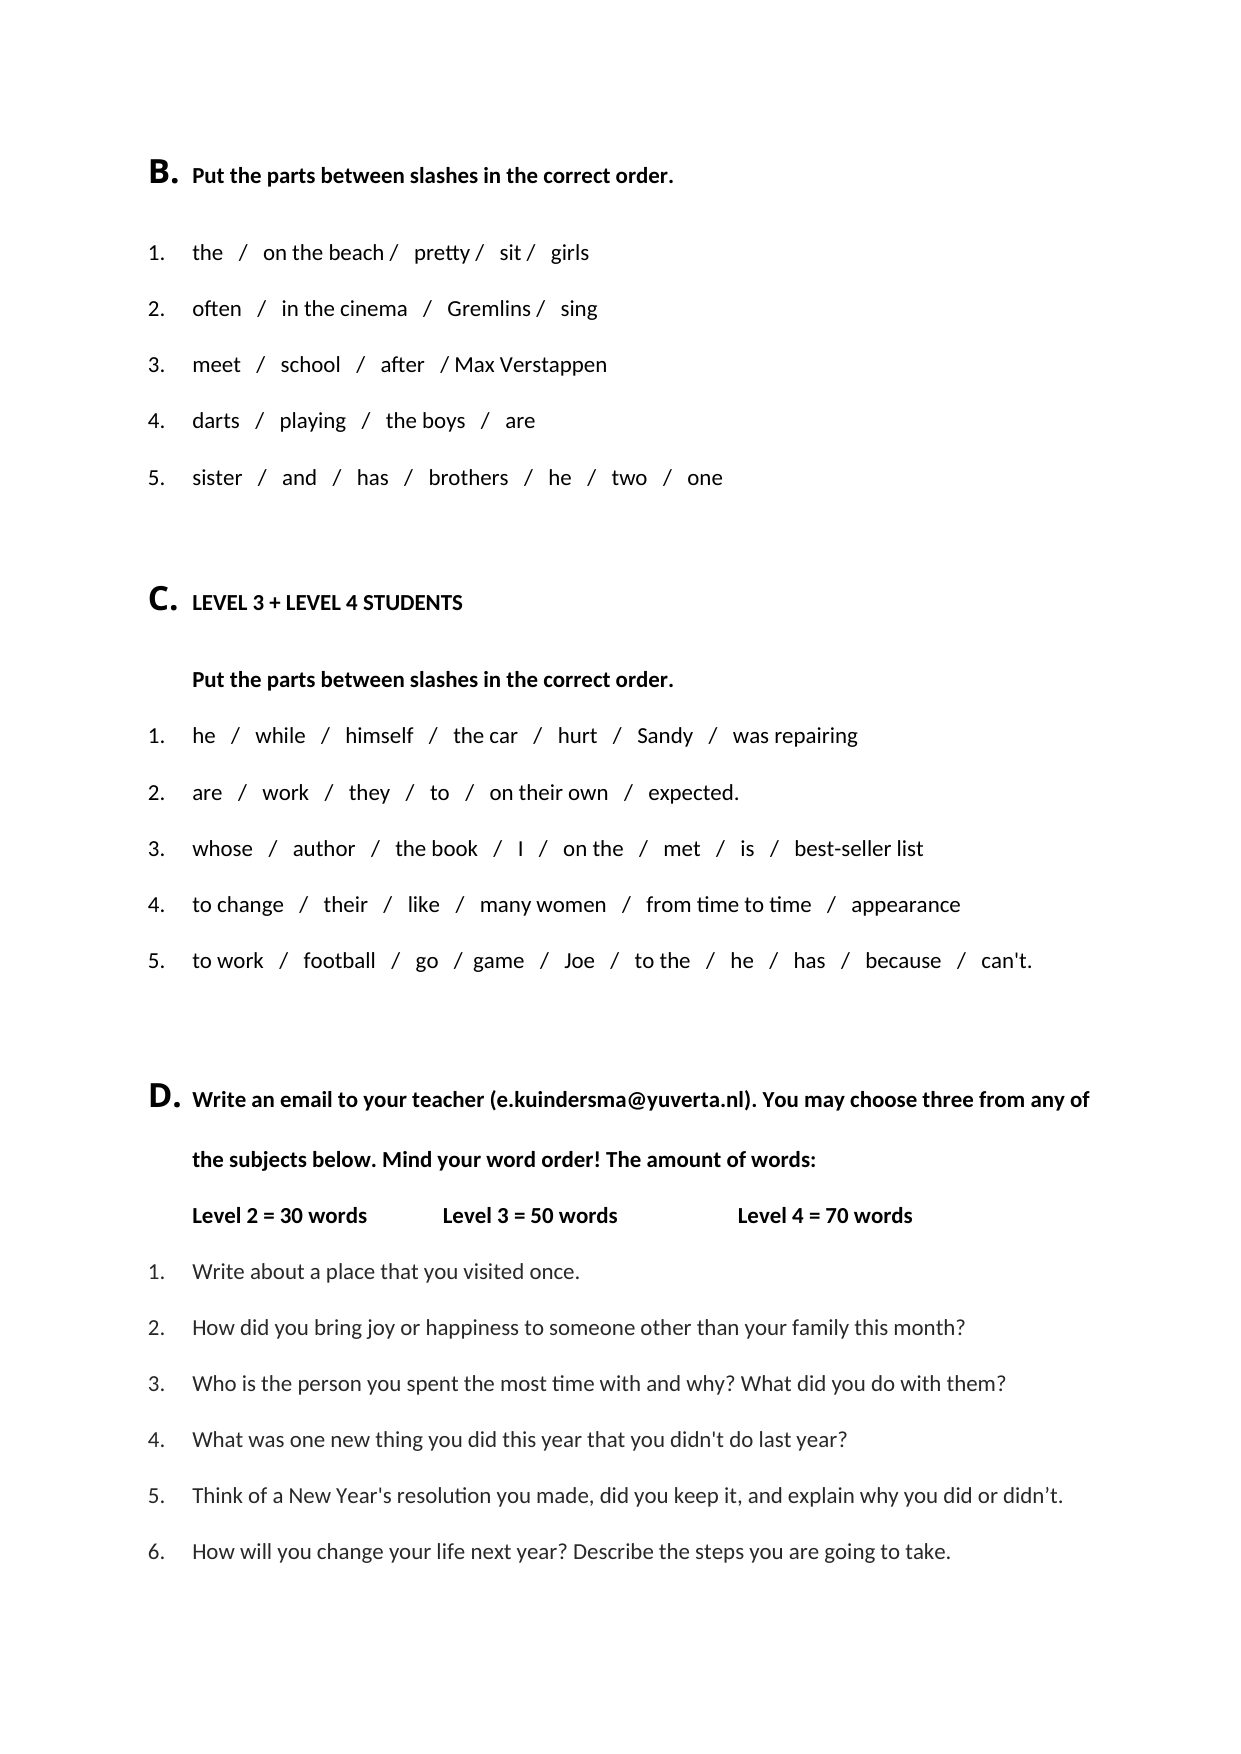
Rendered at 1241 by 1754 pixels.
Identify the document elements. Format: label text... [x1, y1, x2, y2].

list the / on the beach / pretty / sit / girls [148, 238, 1093, 266]
list sister / and / has / brothers / he / two / one [148, 463, 1093, 491]
list he / while / himself / the car / hurt / Sandy / was repairing [148, 722, 1093, 749]
list often / in the cinema / Gremlins / sing [148, 294, 1093, 322]
list LEVEL 3 + LEVEL 4 STUDENTS [148, 575, 1093, 620]
text Put the parts between slashes in the correct order. [192, 666, 1093, 693]
list Who is the person you spent the most time with and why? What did you do with them? [148, 1369, 1093, 1397]
list meet / school / after / Max Verstappen [148, 351, 1093, 378]
list How did you bring joy or happiness to someone other than your family this month? [148, 1313, 1093, 1341]
list How will you change your life next year? Describe the steps you are going to take. [148, 1537, 1093, 1566]
list are / work / they / to / on their own / expected. [148, 778, 1093, 806]
list to change / their / like / many women / from time to time / appearance [148, 890, 1093, 918]
list darts / playing / the boys / are [148, 407, 1093, 434]
list Write an email to your teacher (e.kuindersma@yuverta.nl). You may choose three from any of the subjects below. Mind your word order! The amount of words: [148, 1072, 1093, 1173]
list to work / football / go / game / Joe / to the / he / has / because / can't. [148, 946, 1093, 974]
list whose / author / the book / I / on the / met / is / best-seller list [148, 834, 1093, 862]
list Think of a New Year's resolution you made, did you keep it, and explain why you did or didn’t. [148, 1481, 1093, 1509]
list Put the parts between slashes in the correct order. [148, 148, 1093, 193]
list Write about a place that you visited once. [148, 1257, 1093, 1285]
list What was one new thing you did this year that you didn't do last year? [148, 1425, 1093, 1453]
text Level 2 = 30 words Level 3 = 50 words Level 4 = 70 words [192, 1201, 1093, 1229]
